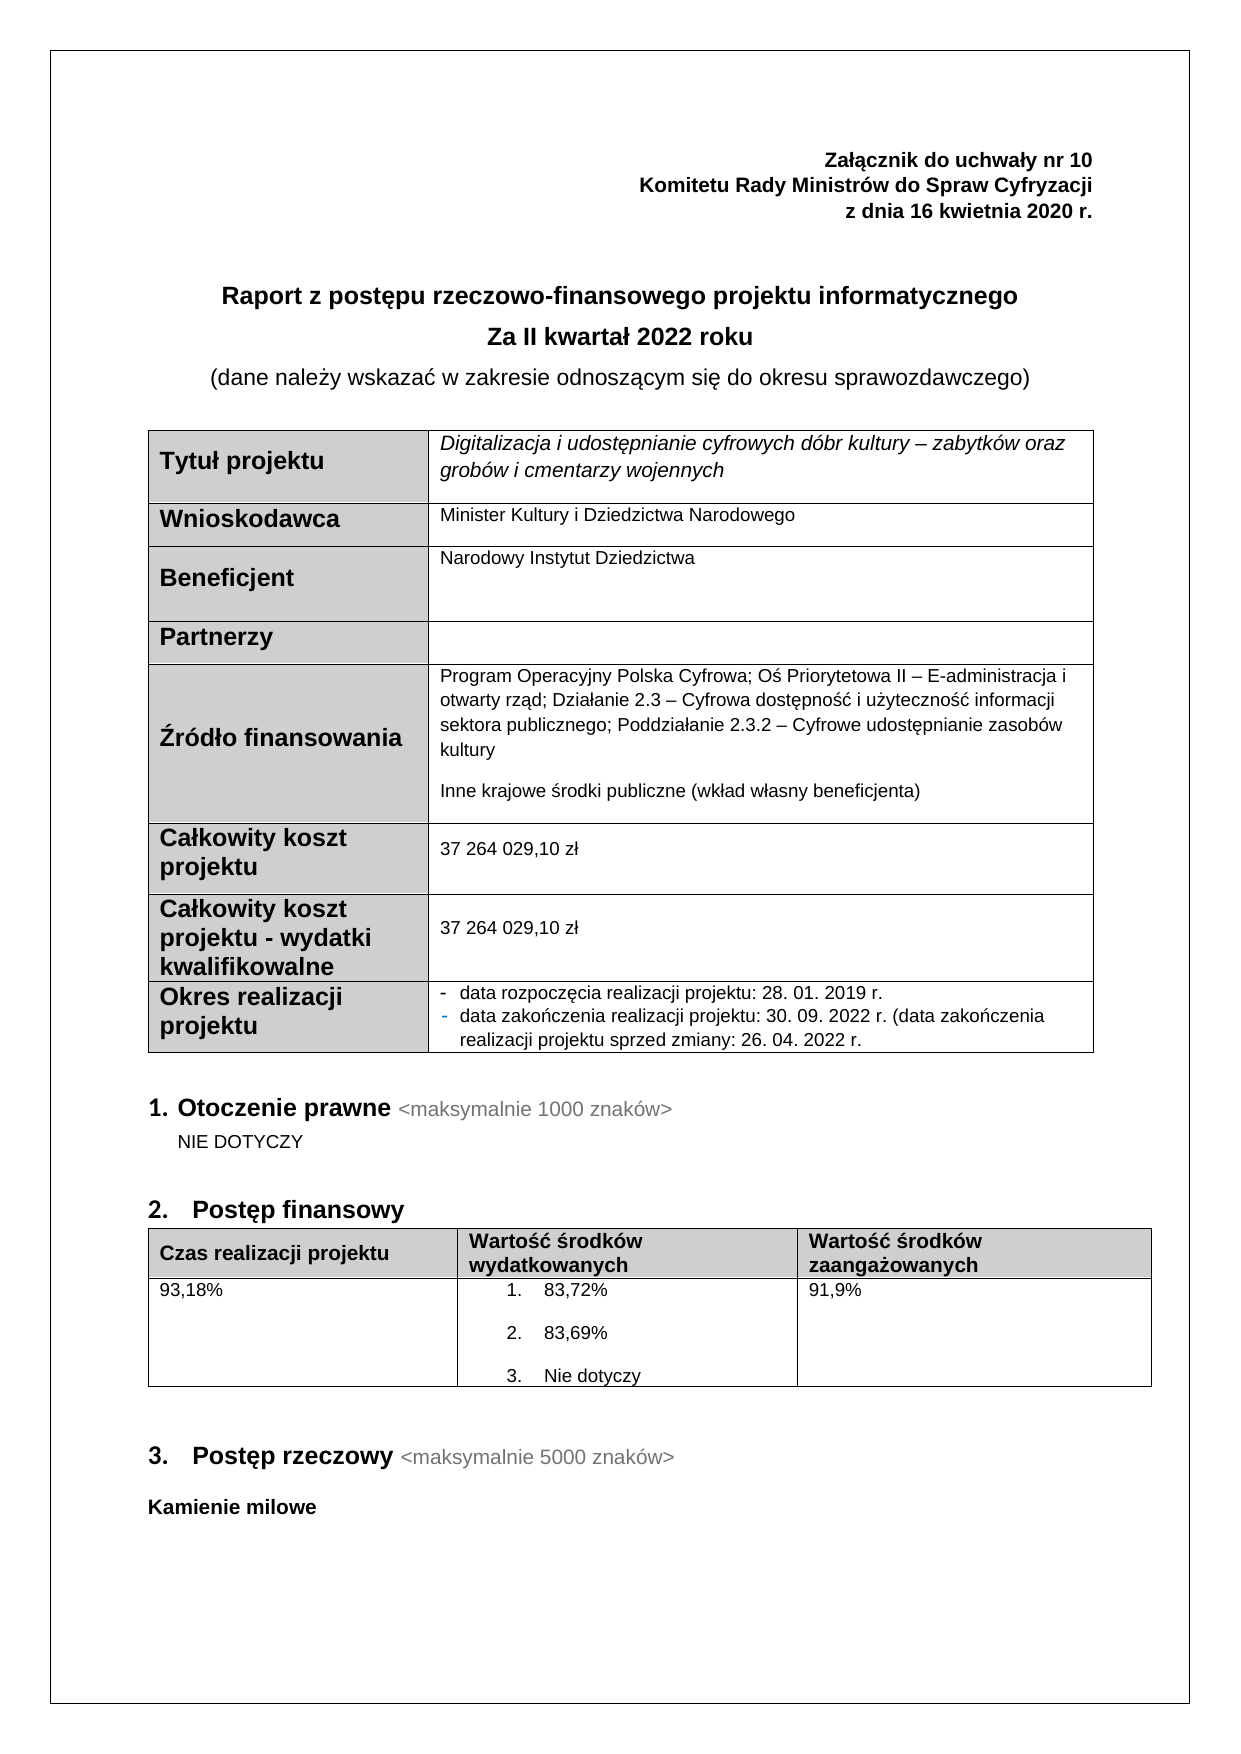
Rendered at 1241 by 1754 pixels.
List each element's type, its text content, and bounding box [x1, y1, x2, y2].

table_cell Program Operacyjny Polska Cyfrowa; Oś Priorytetowa II – E-administracja i otwarty rząd; Działanie 2.3 – Cyfrowa dostępność i użyteczność informacji sektora publicznego; Poddziałanie 2.3.2 – Cyfrowe udostępnianie zasobów kultury Inne krajowe środki publiczne (wkład własny beneficjenta) [429, 665, 1093, 822]
table_cell Narodowy Instytut Dziedzictwa [429, 547, 1093, 621]
subtitle NIE DOTYCZY [148, 1130, 1093, 1152]
table_cell Źródło finansowania [149, 665, 428, 822]
table_cell Partnerzy [149, 622, 428, 663]
table_cell Całkowity koszt projektu - wydatki kwalifikowalne [149, 895, 428, 981]
subtitle Postęp rzeczowy <maksymalnie 5000 znaków> [148, 1438, 1093, 1471]
subtitle Raport z postępu rzeczowo-finansowego projektu informatycznego [148, 281, 1093, 310]
text Kamienie milowe [148, 1494, 1093, 1518]
text Komitetu Rady Ministrów do Spraw Cyfryzacji [148, 173, 1093, 197]
table_header Tytuł projektu [149, 431, 428, 502]
table_cell 37 264 029,10 zł [429, 824, 1093, 893]
subtitle Postęp finansowy [148, 1192, 1093, 1225]
table_header Digitalizacja i udostępnianie cyfrowych dóbr kultury – zabytków oraz grobów i cmentarzy wojennych [429, 431, 1093, 502]
table_cell data rozpoczęcia realizacji projektu: 28. 01. 2019 r. data zakończenia realizacji projektu: 30. 09. 2022 r. (data zakończenia realizacji projektu sprzed zmiany: 26. 04. 2022 r. [429, 982, 1093, 1052]
table_cell Beneficjent [149, 547, 428, 621]
text z dnia 16 kwietnia 2020 r. [148, 199, 1093, 223]
text Załącznik do uchwały nr 10 [148, 147, 1093, 171]
table_cell 93,18% [149, 1279, 457, 1386]
table_cell Okres realizacji projektu [149, 982, 428, 1052]
table_cell 37 264 029,10 zł [429, 895, 1093, 981]
table_cell 91,9% [798, 1279, 1151, 1386]
table_header Wartość środków wydatkowanych [458, 1229, 797, 1277]
subtitle Za II kwartał 2022 roku [148, 322, 1093, 351]
table_header Czas realizacji projektu [149, 1229, 457, 1277]
text (dane należy wskazać w zakresie odnoszącym się do okresu sprawozdawczego) [148, 363, 1093, 390]
table_cell Całkowity koszt projektu [149, 824, 428, 893]
table_cell Wnioskodawca [149, 504, 428, 546]
table_cell [429, 622, 1093, 663]
subtitle Otoczenie prawne <maksymalnie 1000 znaków> [148, 1091, 1063, 1124]
table_cell 83,72% 83,69% Nie dotyczy [458, 1279, 797, 1386]
table_header Wartość środków zaangażowanych [798, 1229, 1151, 1277]
table_cell Minister Kultury i Dziedzictwa Narodowego [429, 504, 1093, 546]
